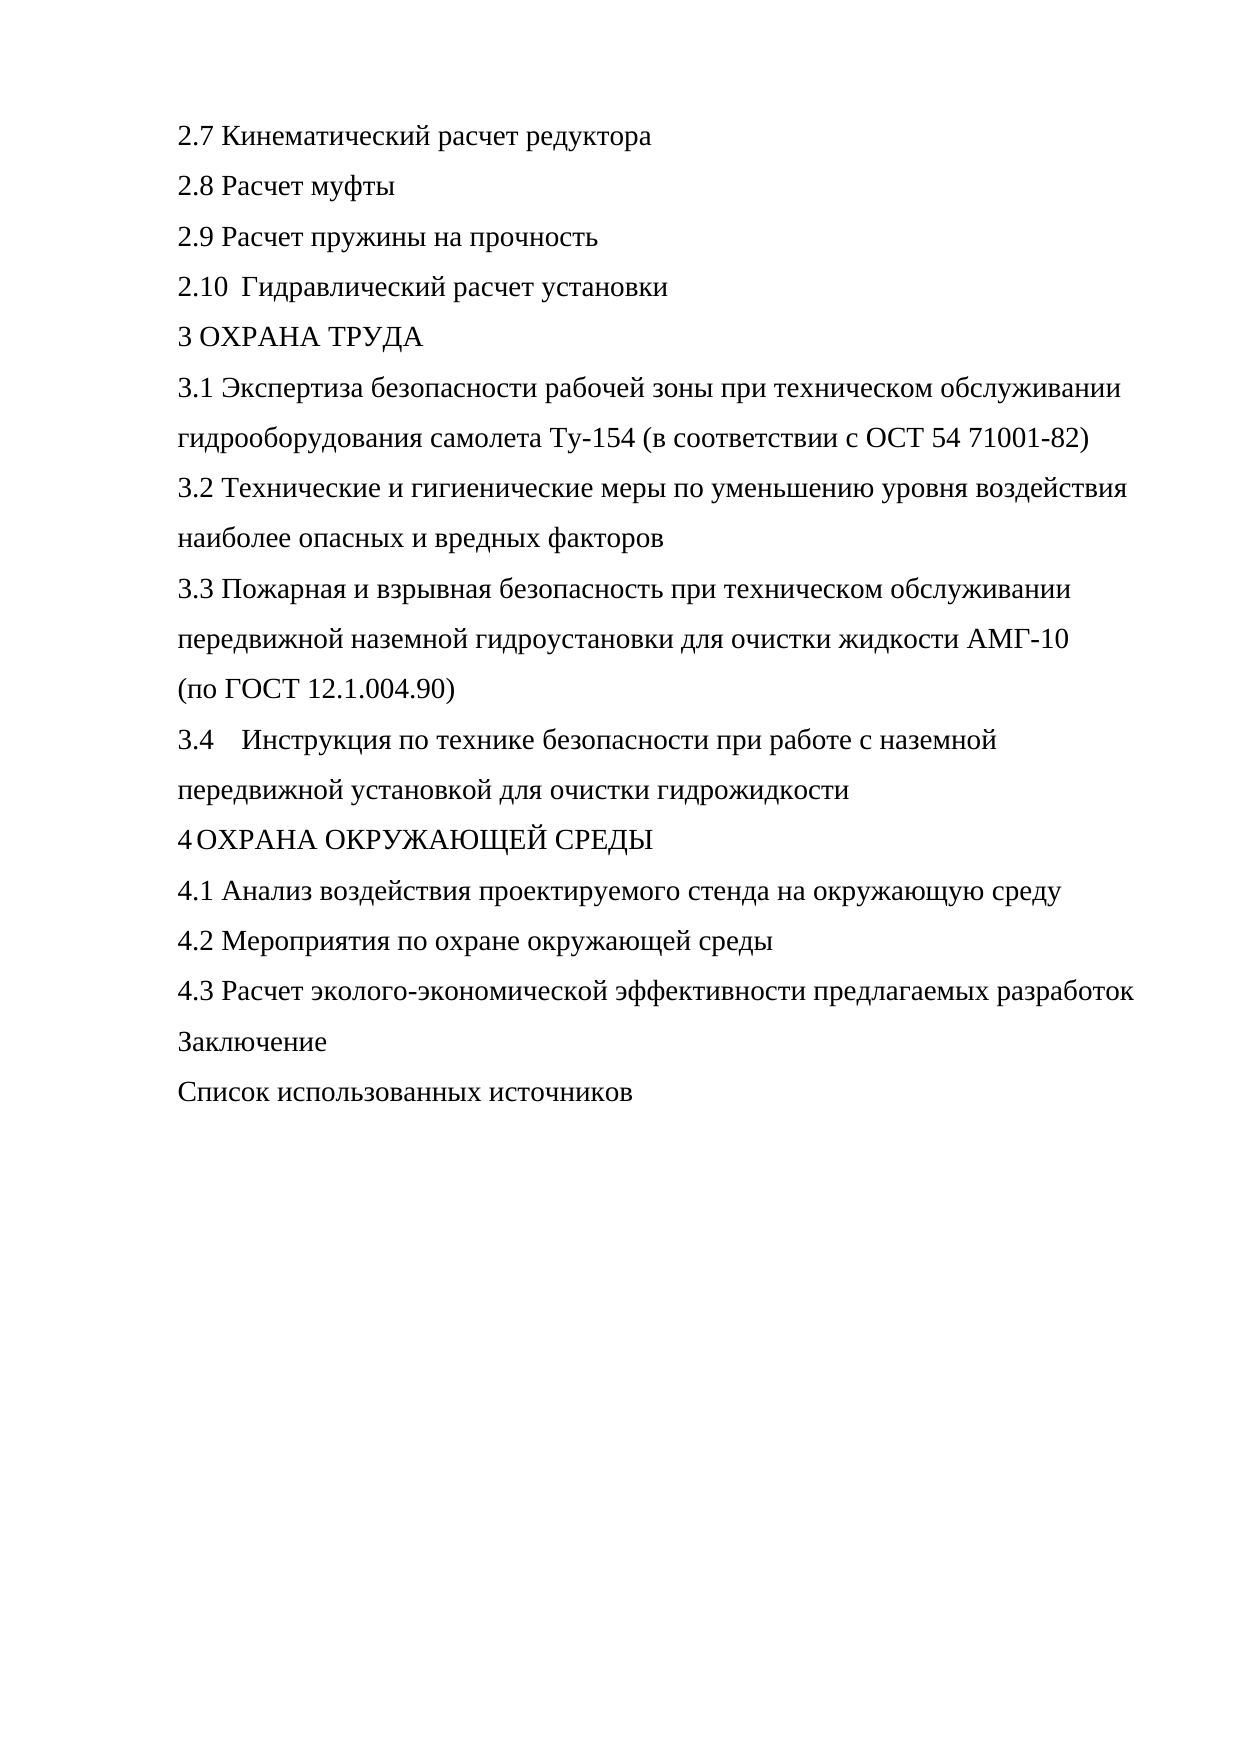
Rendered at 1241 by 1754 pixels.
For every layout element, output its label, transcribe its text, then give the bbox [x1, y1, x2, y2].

text 2.9 Расчет пружины на прочность [177, 219, 1152, 252]
text 3.2 Технические и гигиенические меры по уменьшению уровня воздействия наиболее опасных и вредных факторов [177, 470, 1152, 554]
text Заключение [177, 1024, 1152, 1057]
text 2.8 Расчет муфты [177, 168, 1152, 202]
text 4.1 Анализ воздействия проектируемого стенда на окружающую среду [177, 873, 1152, 906]
list ОХРАНА ОКРУЖАЮЩЕЙ СРЕДЫ [177, 822, 1152, 856]
text 3.3 Пожарная и взрывная безопасность при техническом обслуживании передвижной наземной гидроустановки для очистки жидкости АМГ-10 [177, 571, 1152, 655]
text 2.7 Кинематический расчет редуктора [177, 118, 1152, 152]
text 3.1 Экспертиза безопасности рабочей зоны при техническом обслуживании гидрооборудования самолета Ту-154 (в соответствии с ОСТ 54 71001-82) [177, 370, 1152, 453]
text (по ГОСТ 12.1.004.90) [177, 672, 1152, 705]
list Инструкция по технике безопасности при работе с наземной передвижной установкой для очистки гидрожидкости [177, 722, 1152, 806]
text 3 ОХРАНА ТРУДА [177, 319, 1152, 353]
list Гидравлический расчет установки [177, 269, 1152, 303]
text 4.2 Мероприятия по охране окружающей среды [177, 923, 1152, 957]
text 4.3 Расчет эколого-экономической эффективности предлагаемых разработок [177, 973, 1152, 1007]
text Список использованных источников [177, 1074, 1152, 1108]
